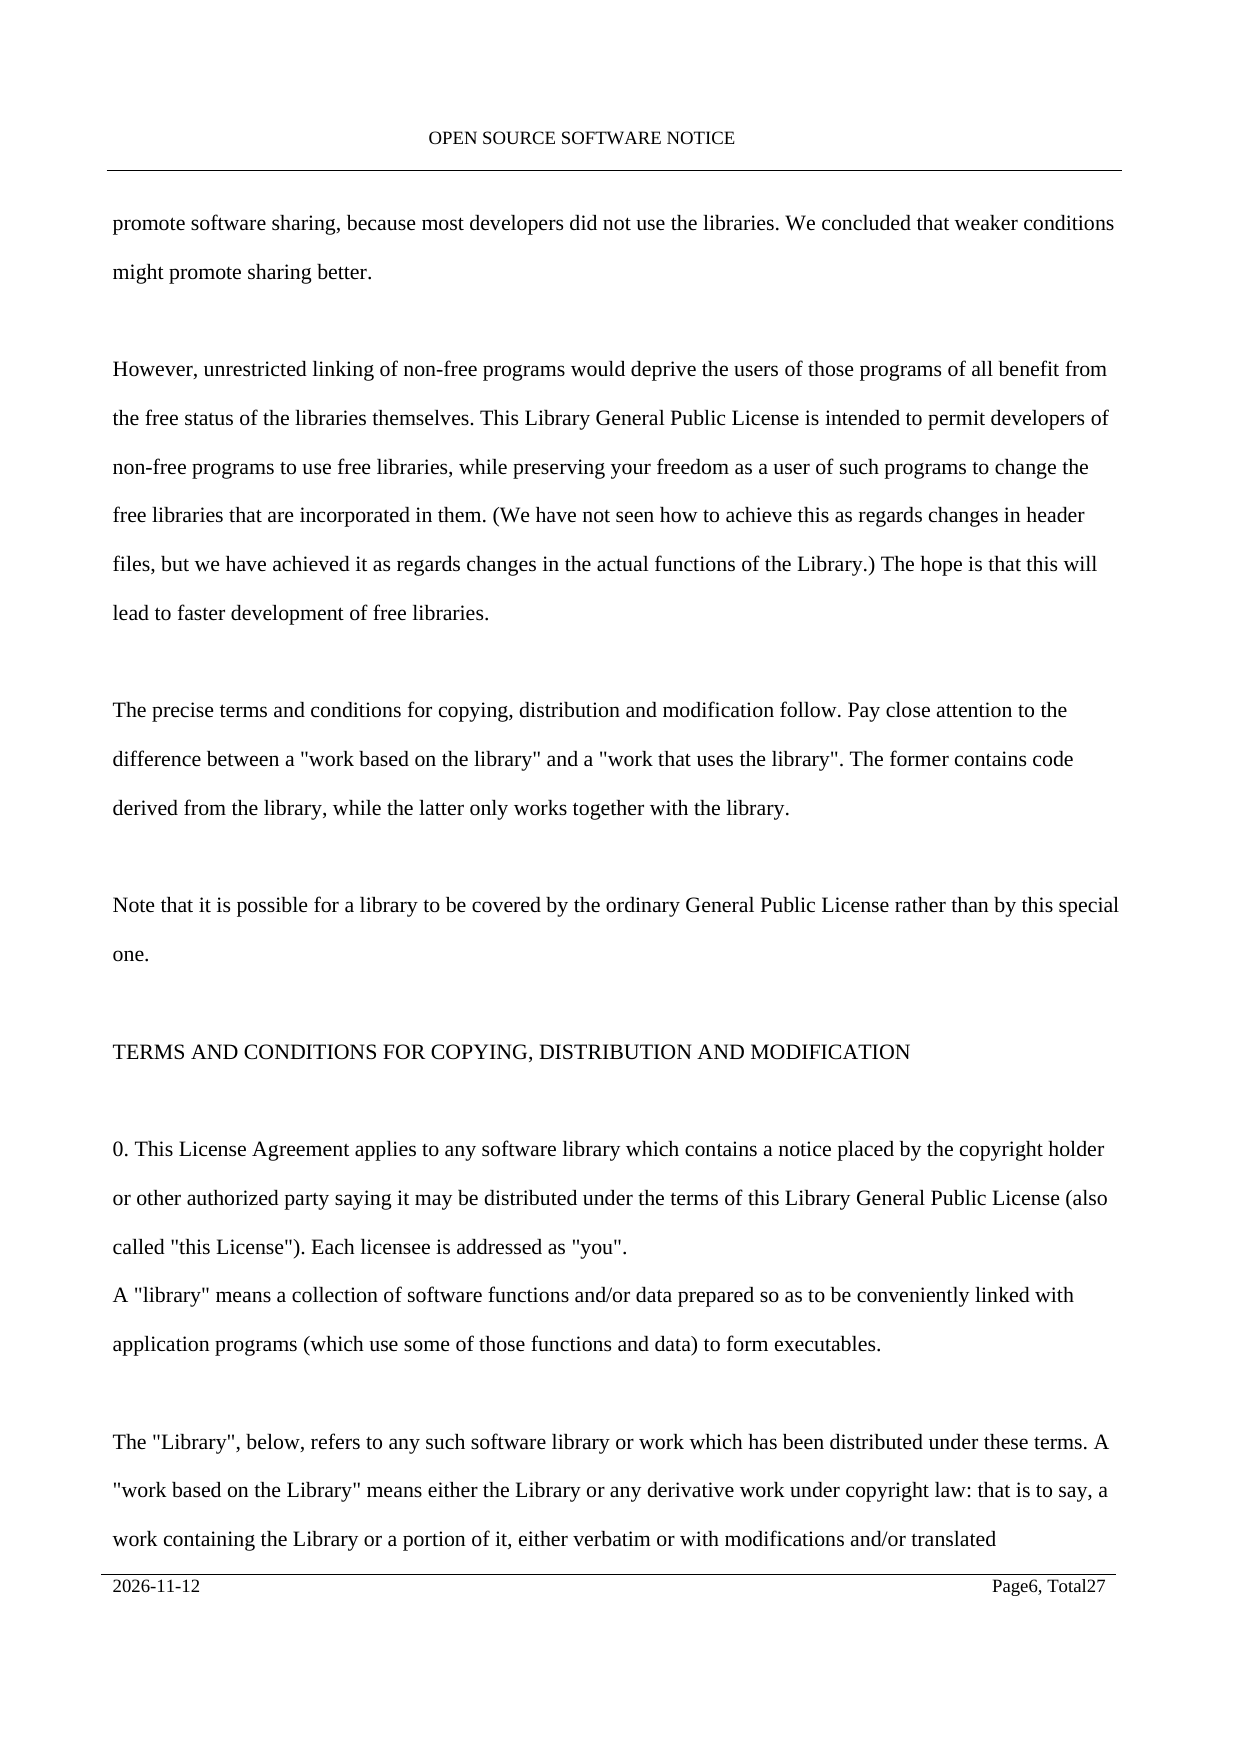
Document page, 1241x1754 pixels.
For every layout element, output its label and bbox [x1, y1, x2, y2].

text [112, 206, 1128, 1555]
